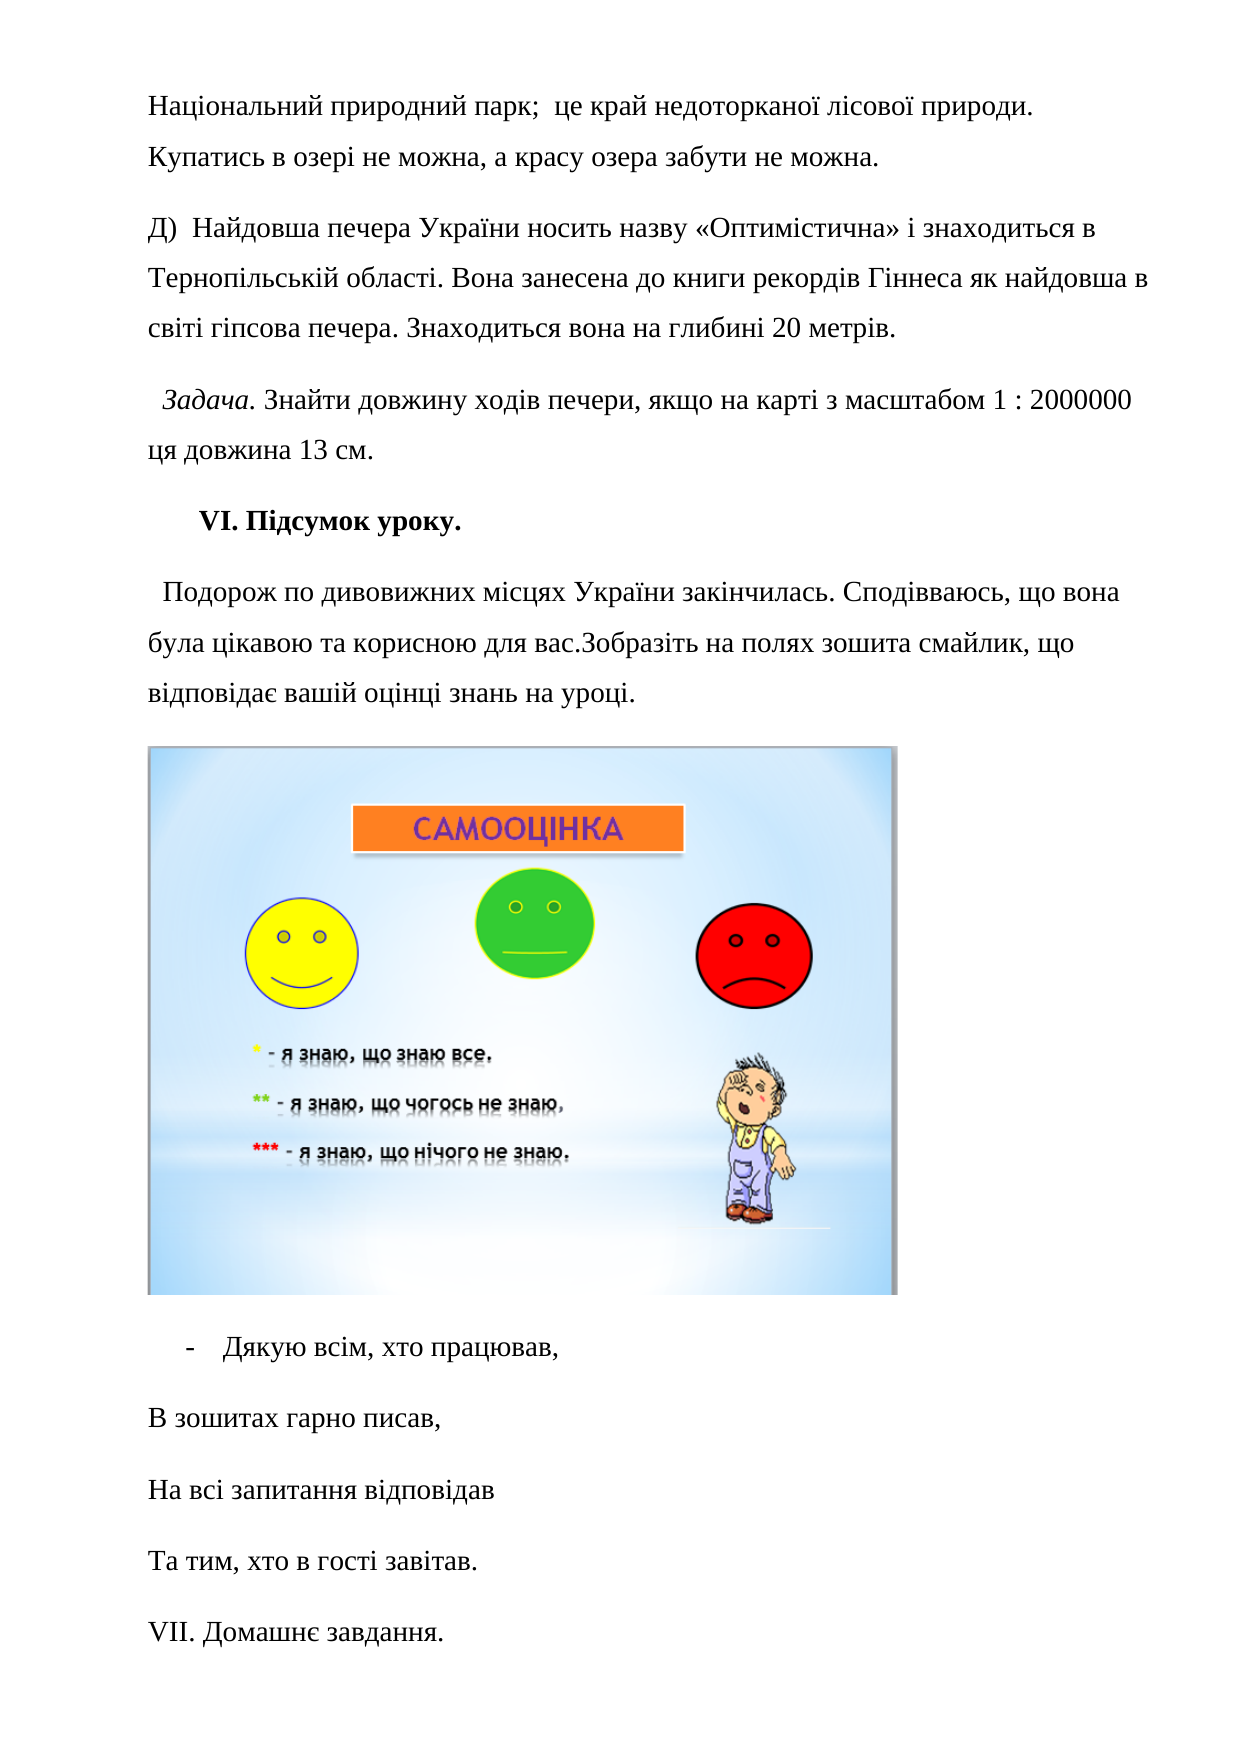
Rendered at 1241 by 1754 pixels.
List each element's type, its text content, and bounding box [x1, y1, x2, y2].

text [148, 88, 1152, 172]
text В зошитах гарно писав, [148, 1401, 1152, 1434]
list Дякую всім, хто працював, [185, 1329, 1152, 1363]
text На всі запитання відповідав [148, 1472, 1152, 1505]
text Задача. Знайти довжину ходів печери, якщо на карті з масштабом 1 : 2000000 ця довжина 13 см. [148, 382, 1152, 466]
text Та тим, хто в гості завітав. [148, 1543, 1152, 1576]
text Д) Найдовша печера України носить назву «Оптимістична» і знаходиться в Тернопільській області. Вона занесена до книги рекордів Гіннеса як найдовша в світі гіпсова печера. Знаходиться вона на глибині 20 метрів. [148, 210, 1152, 344]
text VІІ. Домашнє завдання. [148, 1614, 1152, 1648]
text VІ. Підсумок уроку. [148, 503, 1152, 537]
text Подорож по дивовижних місцях України закінчилась. Сподівваюсь, що вона була цікавою та корисною для вас.Зобразіть на полях зошита смайлик, що відповідає вашій оцінці знань на уроці. [148, 574, 1152, 708]
